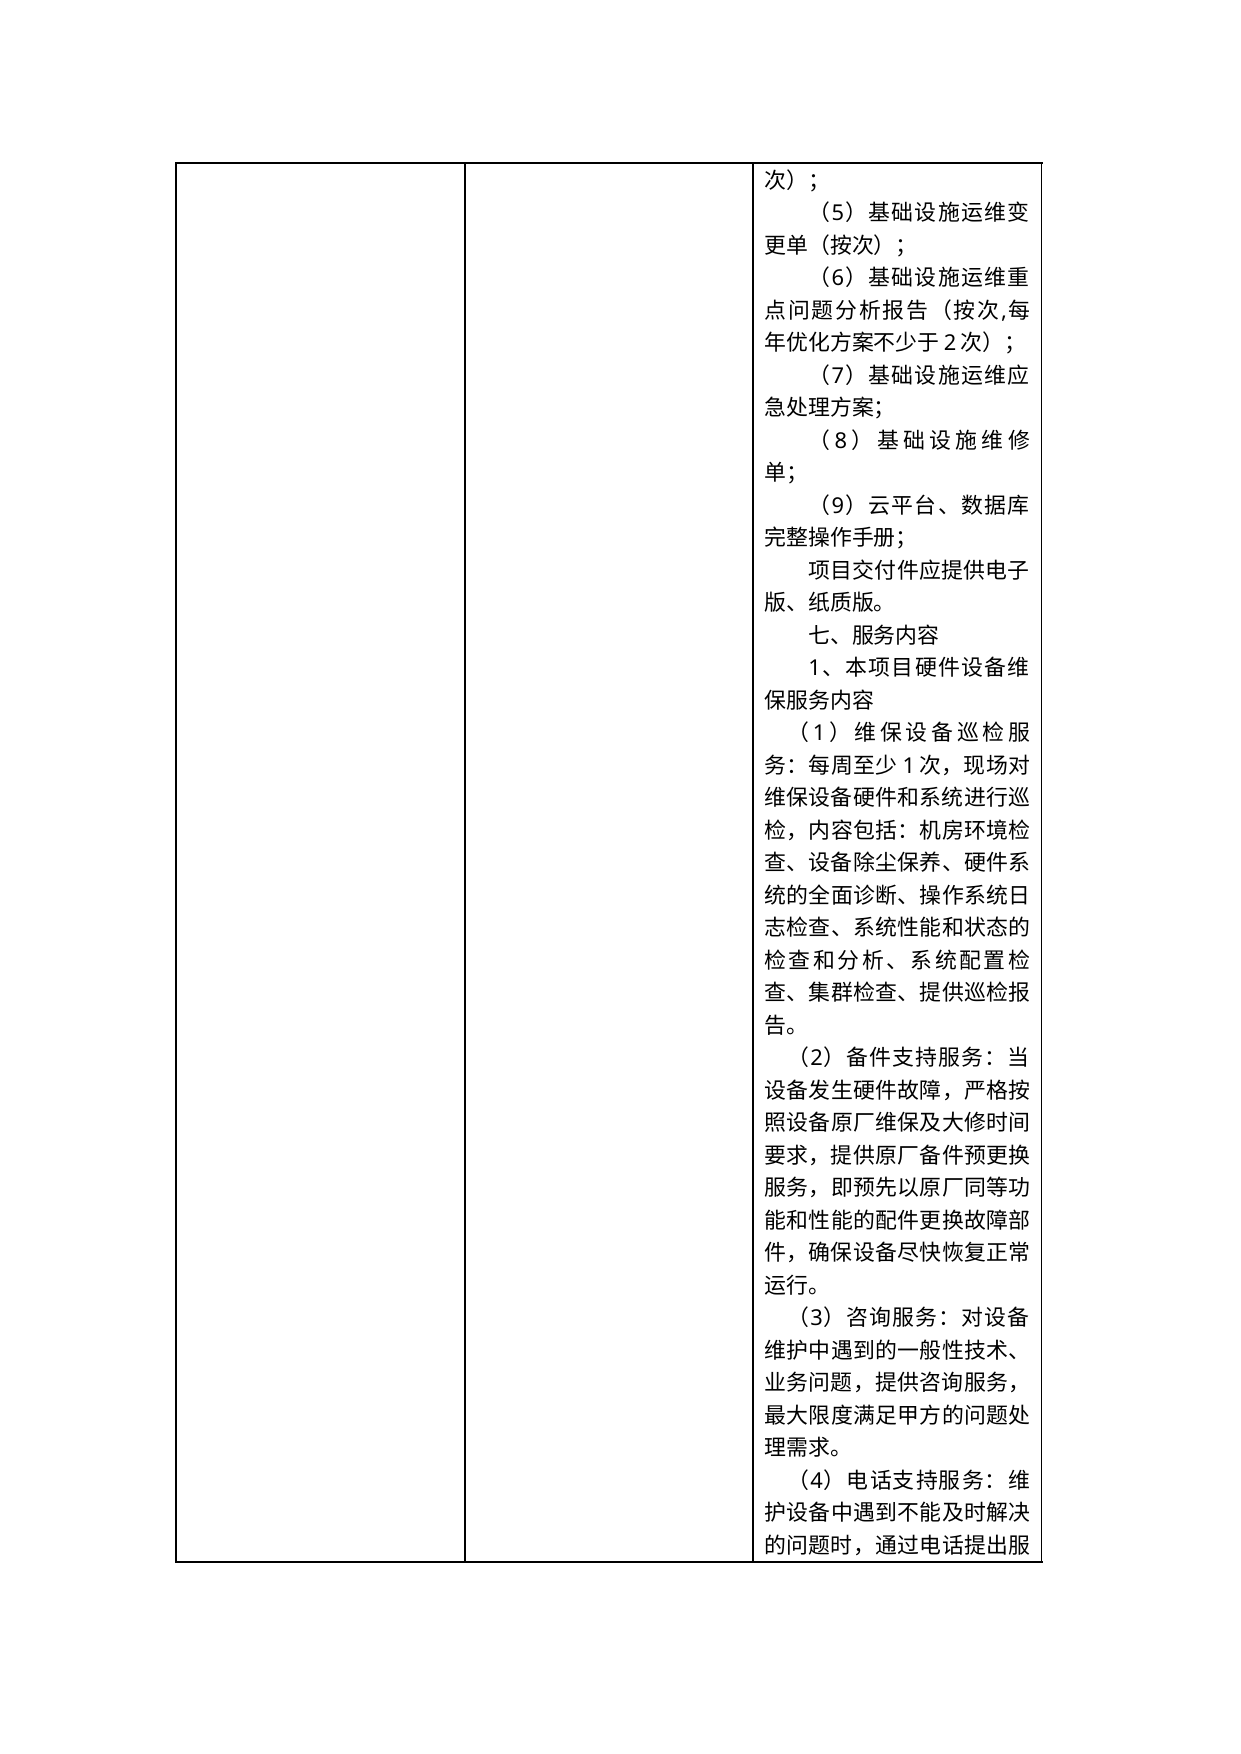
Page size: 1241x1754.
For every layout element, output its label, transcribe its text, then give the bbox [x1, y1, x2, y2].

table_cell [466, 164, 752, 1561]
table_cell 1 [177, 164, 464, 1561]
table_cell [754, 164, 1041, 1561]
